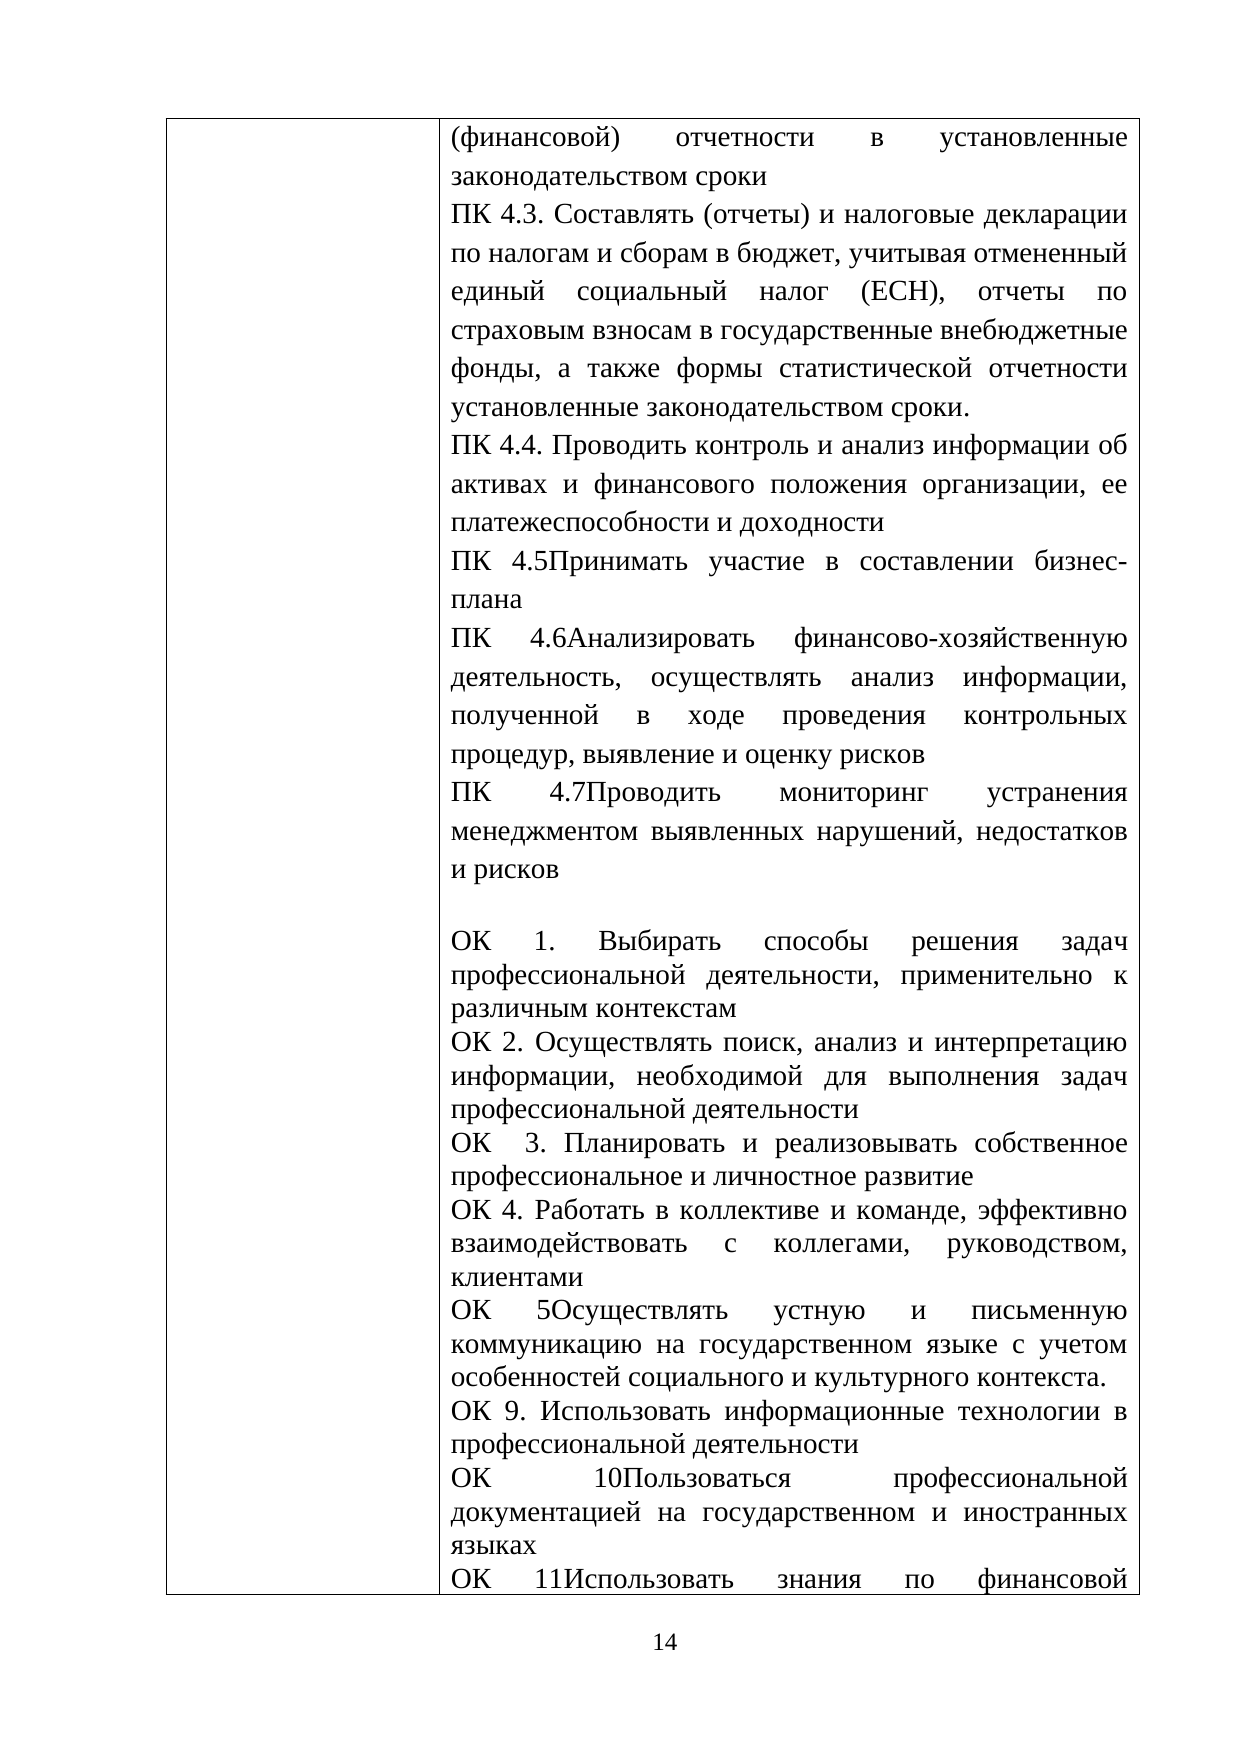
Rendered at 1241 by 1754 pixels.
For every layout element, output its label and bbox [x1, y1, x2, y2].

table_cell [167, 119, 439, 1594]
table_cell [440, 119, 1139, 1594]
